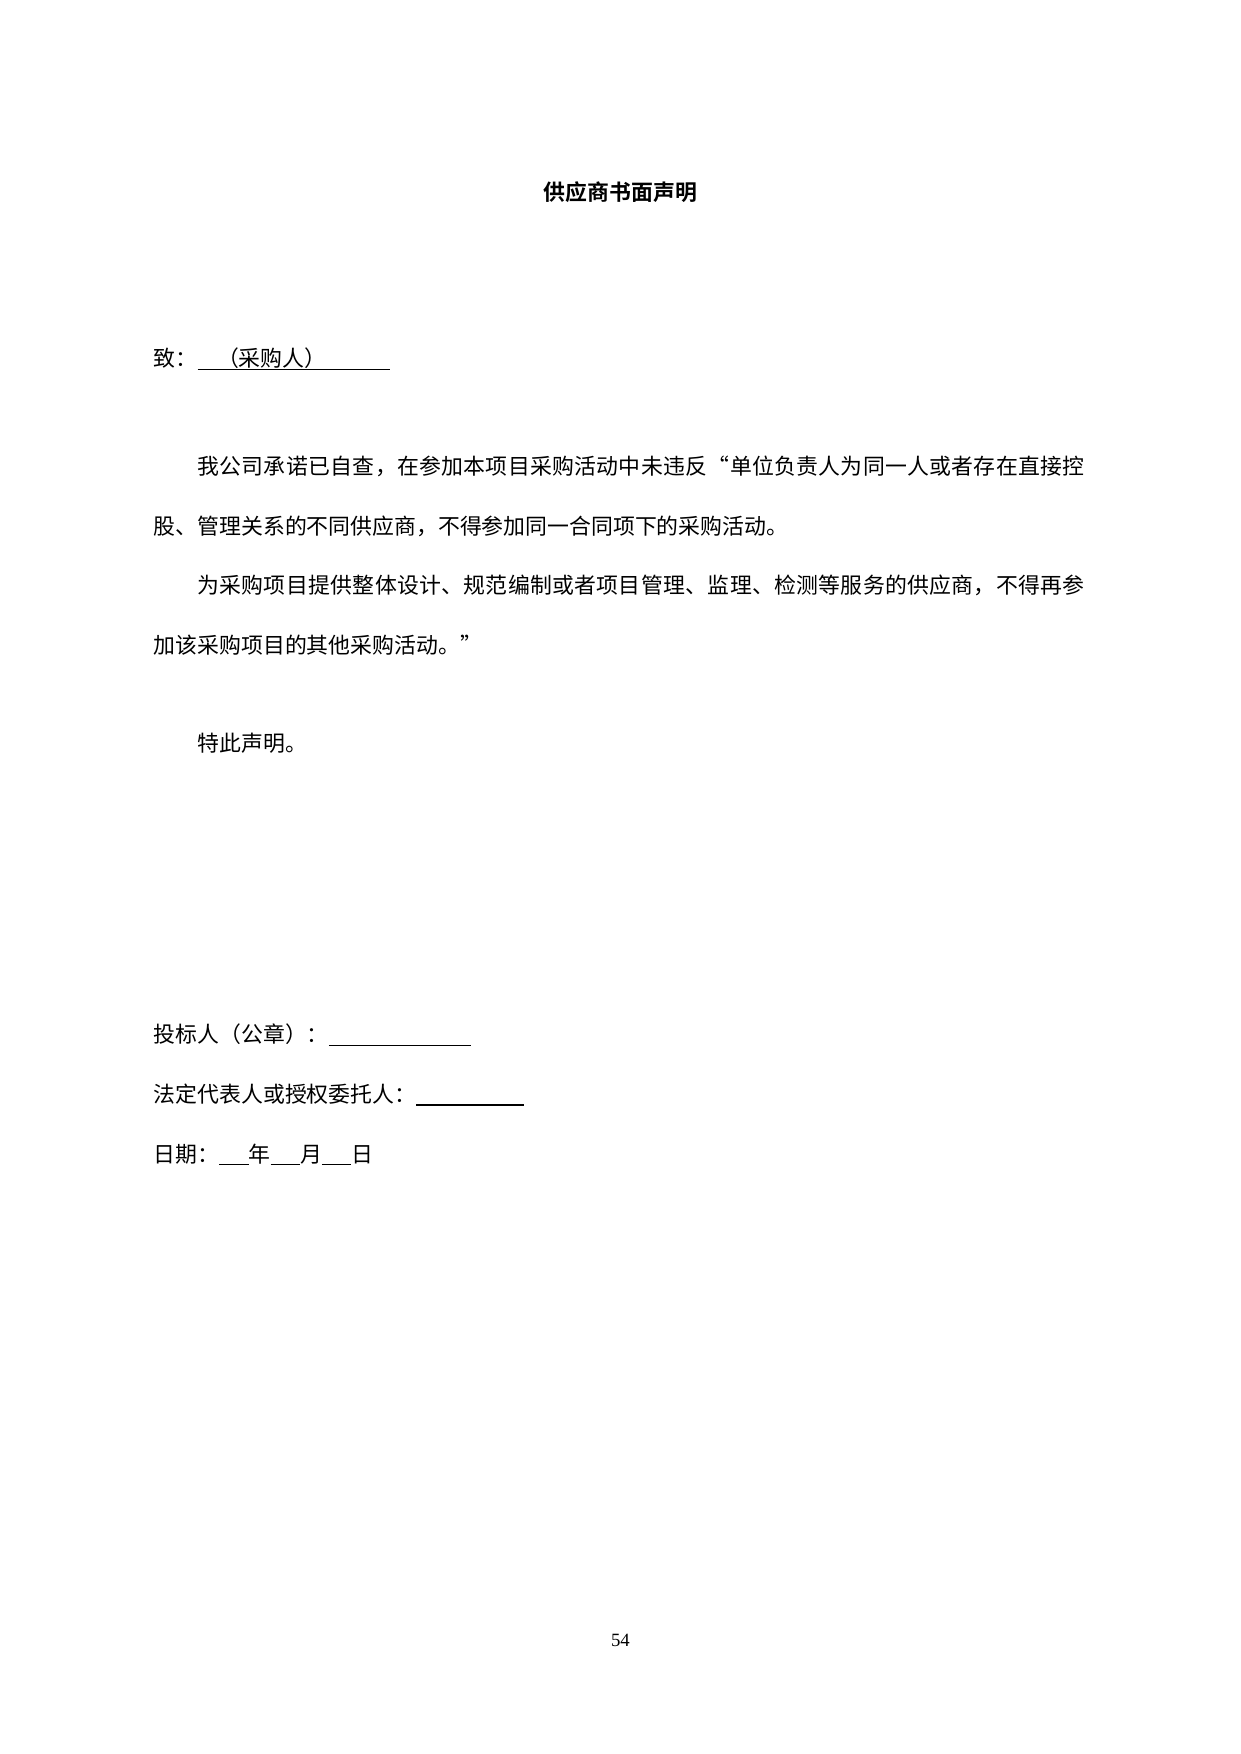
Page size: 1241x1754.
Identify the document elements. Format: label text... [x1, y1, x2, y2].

text 法定代表人或授权委托人： [153, 1063, 1087, 1123]
text 供应商书面声明 [153, 161, 1087, 221]
text 日期： 年 月 日 [153, 1123, 1087, 1182]
text 我公司承诺已自查，在参加本项目采购活动中未违反“单位负责人为同一人或者存在直接控股、管理关系的不同供应商，不得参加同一合同项下的采购活动。 [153, 435, 1087, 554]
text 致： （采购人） [153, 327, 1087, 387]
text 为采购项目提供整体设计、规范编制或者项目管理、监理、检测等服务的供应商，不得再参加该采购项目的其他采购活动。” [153, 554, 1087, 673]
text 特此声明。 [153, 712, 1087, 772]
text 投标人（公章）： [153, 1003, 1087, 1063]
